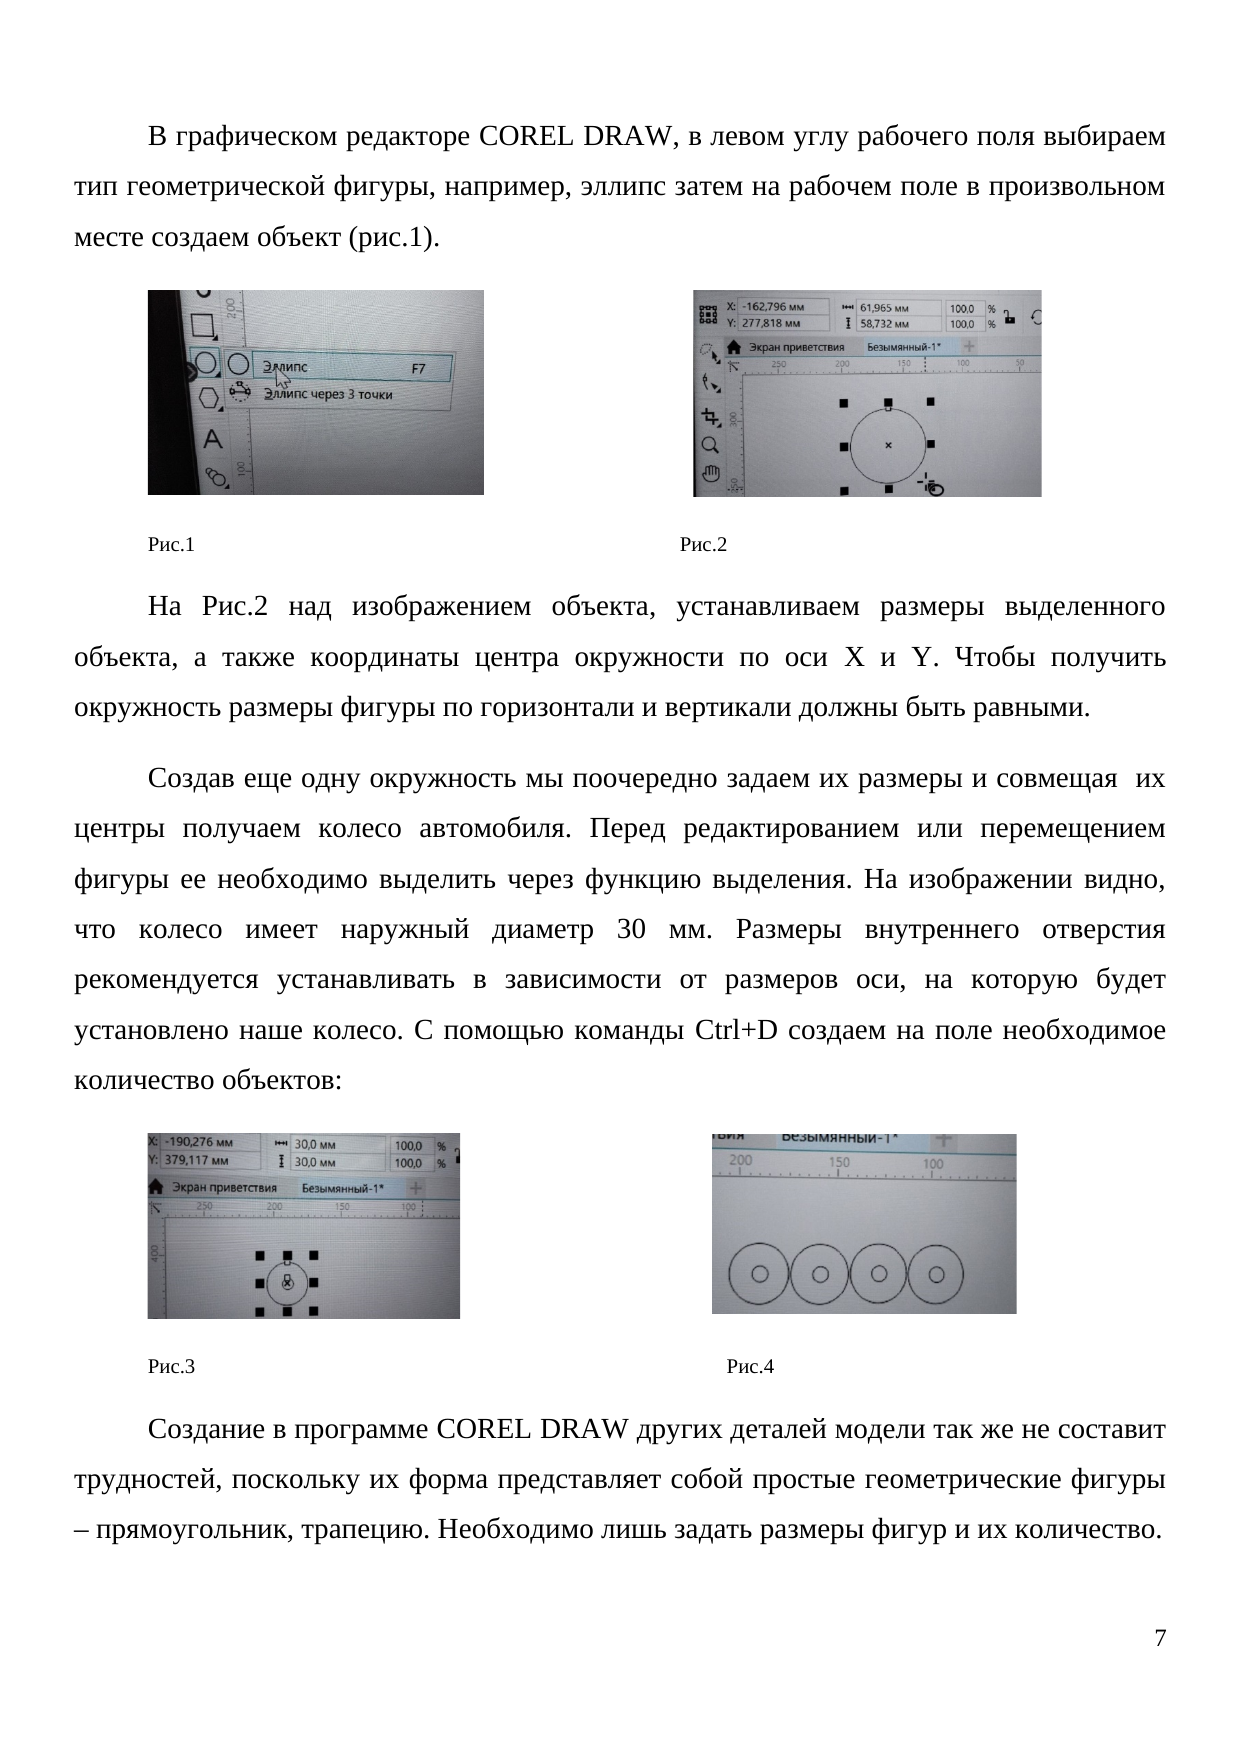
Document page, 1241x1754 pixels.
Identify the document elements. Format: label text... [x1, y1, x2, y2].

text На Рис.2 над изображением объекта, устанавливаем размеры выделенного объекта, а также координаты центра окружности по оси X и Y. Чтобы получить окружность размеры фигуры по горизонтали и вертикали должны быть равными. [74, 588, 1167, 723]
text Создав еще одну окружность мы поочередно задаем их размеры и совмещая их центры получаем колесо автомобиля. Перед редактированием или перемещением фигуры ее необходимо выделить через функцию выделения. На изображении видно, что колесо имеет наружный диаметр 30 мм. Размеры внутреннего отверстия рекомендуется устанавливать в зависимости от размеров оси, на которую будет установлено наше колесо. С помощью команды Ctrl+D создаем на поле необходимое количество объектов: [74, 760, 1167, 1096]
text В графическом редакторе COREL DRAW, в левом углу рабочего поля выбираем тип геометрической фигуры, например, эллипс затем на рабочем поле в произвольном месте создаем объект (рис.1). [74, 118, 1167, 252]
picture [147, 1133, 461, 1319]
text Рис.3 Рис.4 [74, 1354, 1167, 1378]
text Создание в программе COREL DRAW других деталей модели так же не составит трудностей, поскольку их форма представляет собой простые геометрические фигуры – прямоугольник, трапецию. Необходимо лишь задать размеры фигур и их количество. [74, 1411, 1167, 1545]
picture [693, 290, 1042, 497]
picture [712, 1134, 1017, 1314]
text Рис.1 Рис.2 [74, 532, 1167, 556]
picture [147, 290, 484, 495]
